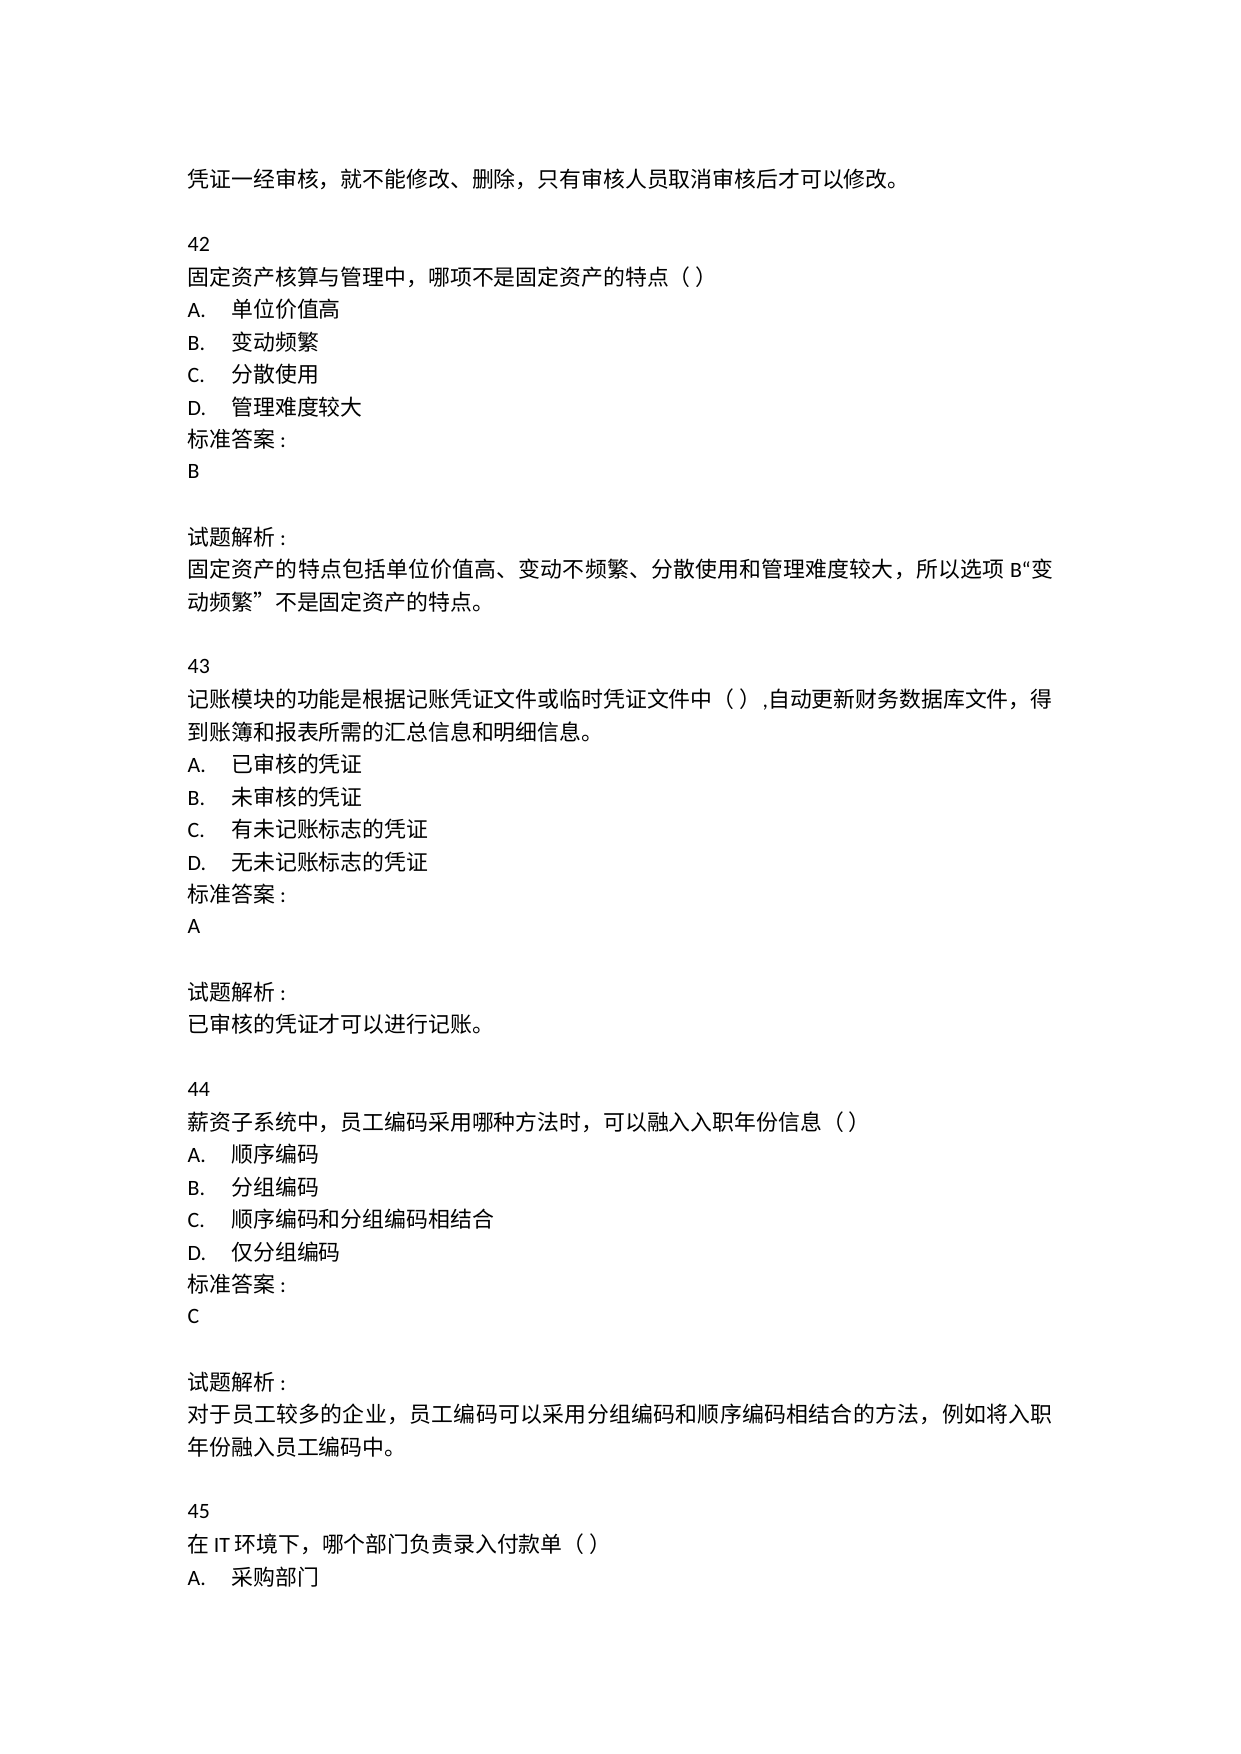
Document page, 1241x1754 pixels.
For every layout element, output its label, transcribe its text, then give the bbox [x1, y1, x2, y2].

text 在IT环境下，哪个部门负责录入付款单（ ） [187, 1527, 1053, 1559]
text A. 采购部门 [187, 1559, 1053, 1592]
text D. 仅分组编码 [187, 1234, 1053, 1267]
text 标准答案 : [187, 1267, 1053, 1299]
text 42 [187, 227, 1053, 259]
text D. 管理难度较大 [187, 389, 1053, 422]
text 记账模块的功能是根据记账凭证文件或临时凭证文件中（ ）,自动更新财务数据库文件，得到账簿和报表所需的汇总信息和明细信息。 [187, 682, 1053, 747]
text 试题解析 : [187, 519, 1053, 552]
text 试题解析 : [187, 1364, 1053, 1397]
text A. 单位价值高 [187, 292, 1053, 324]
text 已审核的凭证才可以进行记账。 [187, 1007, 1053, 1039]
text D. 无未记账标志的凭证 [187, 844, 1053, 877]
text 标准答案 : [187, 877, 1053, 909]
text 凭证一经审核，就不能修改、删除，只有审核人员取消审核后才可以修改。 [187, 162, 1053, 194]
text A. 已审核的凭证 [187, 747, 1053, 779]
text 44 [187, 1072, 1053, 1104]
text 试题解析 : [187, 974, 1053, 1007]
text 薪资子系统中，员工编码采用哪种方法时，可以融入入职年份信息（ ） [187, 1104, 1053, 1137]
text C. 有未记账标志的凭证 [187, 812, 1053, 844]
text A [187, 909, 1053, 942]
text 固定资产核算与管理中，哪项不是固定资产的特点（ ） [187, 259, 1053, 292]
text 标准答案 : [187, 422, 1053, 454]
text B. 分组编码 [187, 1169, 1053, 1202]
text A. 顺序编码 [187, 1137, 1053, 1169]
text 对于员工较多的企业，员工编码可以采用分组编码和顺序编码相结合的方法，例如将入职年份融入员工编码中。 [187, 1397, 1053, 1462]
text C. 顺序编码和分组编码相结合 [187, 1202, 1053, 1234]
text 固定资产的特点包括单位价值高、变动不频繁、分散使用和管理难度较大，所以选项B“变动频繁”不是固定资产的特点。 [187, 552, 1053, 617]
text B [187, 454, 1053, 487]
text 45 [187, 1494, 1053, 1527]
text C. 分散使用 [187, 357, 1053, 389]
text C [187, 1299, 1053, 1332]
text B. 未审核的凭证 [187, 779, 1053, 812]
text B. 变动频繁 [187, 324, 1053, 357]
text 43 [187, 649, 1053, 682]
